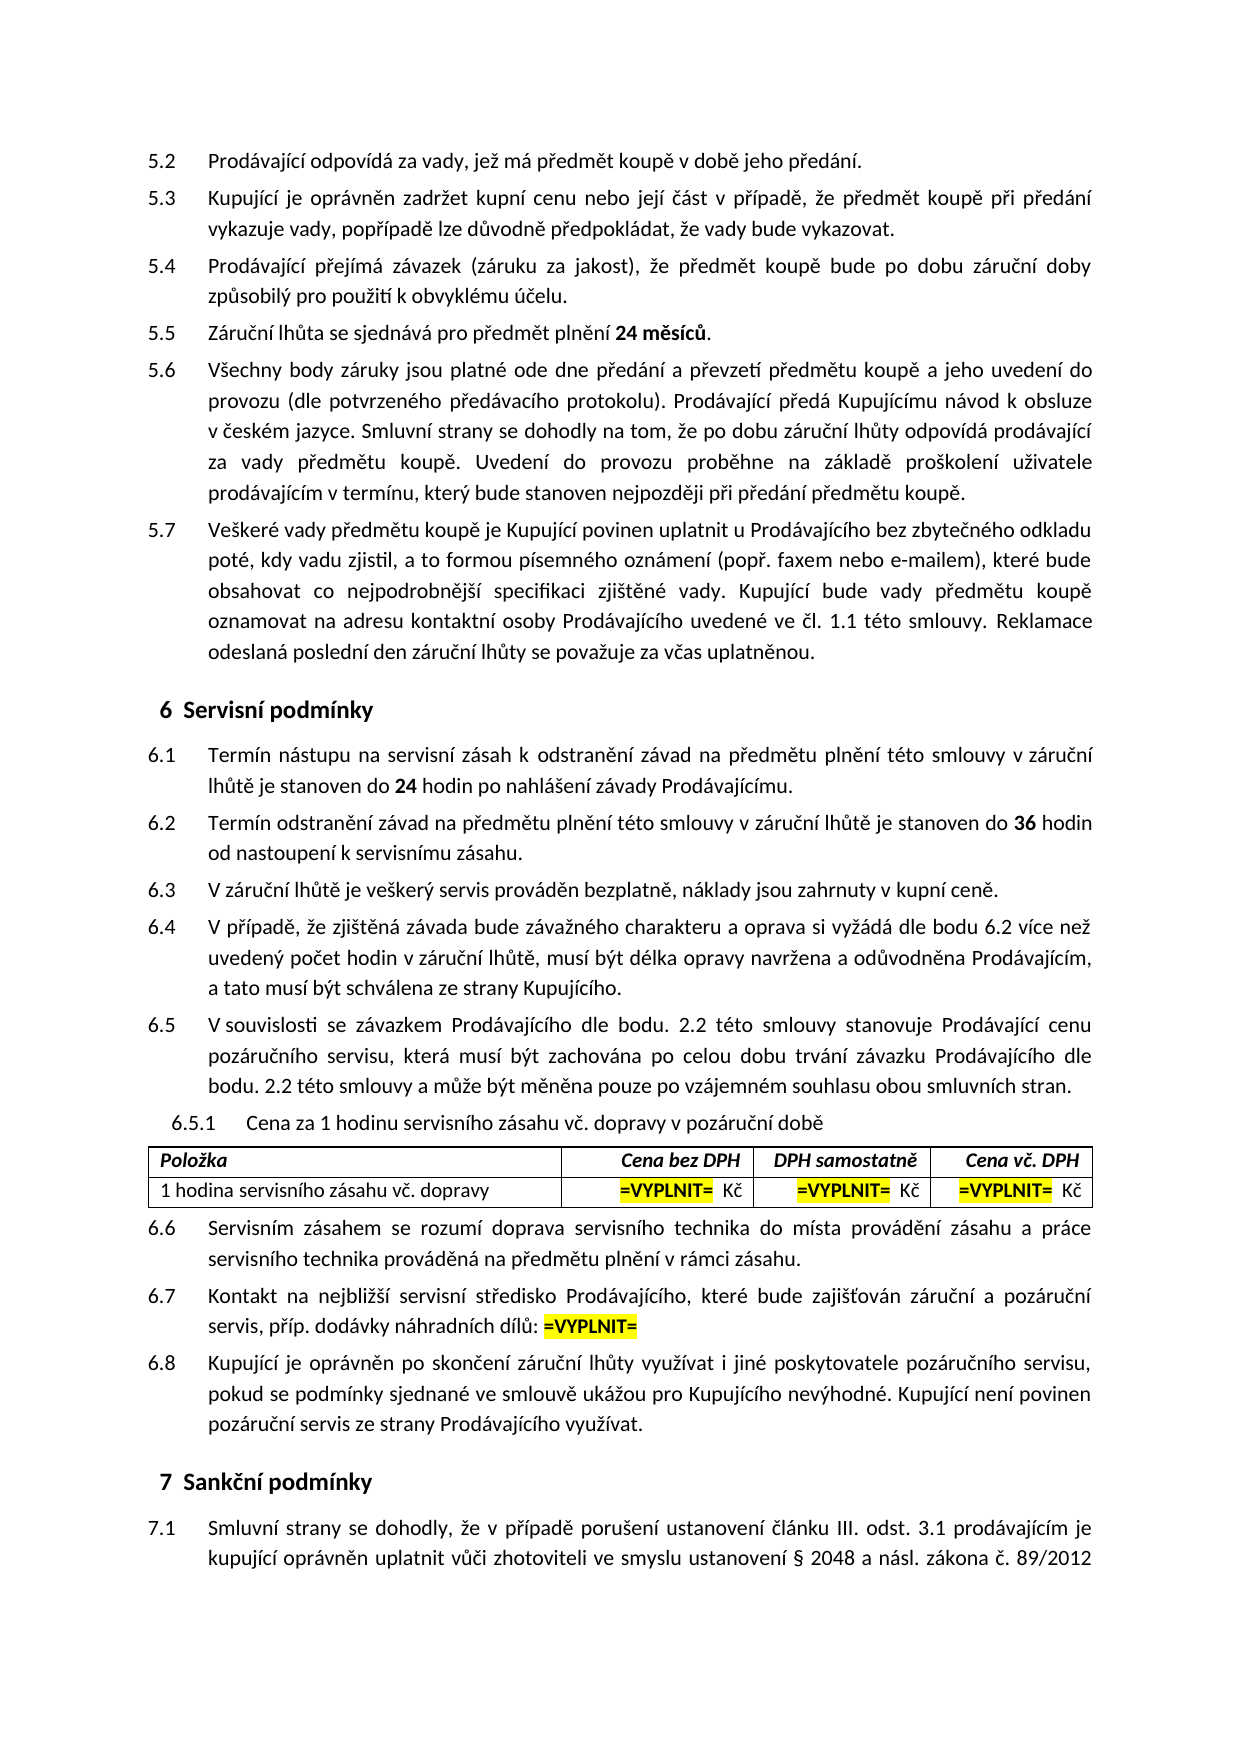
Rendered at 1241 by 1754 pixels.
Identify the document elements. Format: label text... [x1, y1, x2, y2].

table_header Cena bez DPH [562, 1148, 753, 1177]
subtitle Servisním zásahem se rozumí doprava servisního technika do místa provádění zásahu a práce servisního technika prováděná na předmětu plnění v rámci zásahu. [148, 1214, 1093, 1272]
table_cell =VYPLNIT= Kč [931, 1178, 1092, 1207]
subtitle Kupující je oprávněn po skončení záruční lhůty využívat i jiné poskytovatele pozáručního servisu, pokud se podmínky sjednané ve smlouvě ukážou pro Kupujícího nevýhodné. Kupující není povinen pozáruční servis ze strany Prodávajícího využívat. [148, 1349, 1093, 1437]
subtitle V záruční lhůtě je veškerý servis prováděn bezplatně, náklady jsou zahrnuty v kupní ceně. [148, 876, 1093, 903]
subtitle Cena za 1 hodinu servisního zásahu vč. dopravy v pozáruční době [171, 1109, 1093, 1136]
table_header Položka [149, 1148, 561, 1177]
table_header DPH samostatně [754, 1148, 930, 1177]
subtitle Kupující je oprávněn zadržet kupní cenu nebo její část v případě, že předmět koupě při předání vykazuje vady, popřípadě lze důvodně předpokládat, že vady bude vykazovat. [148, 184, 1093, 242]
subtitle Termín odstranění závad na předmětu plnění této smlouvy v záruční lhůtě je stanoven do 36 hodin od nastoupení k servisnímu zásahu. [148, 809, 1093, 866]
subtitle Prodávající odpovídá za vady, jež má předmět koupě v době jeho předání. [148, 148, 1093, 174]
table_header Cena vč. DPH [931, 1148, 1092, 1177]
subtitle Záruční lhůta se sjednává pro předmět plnění 24 měsíců. [148, 319, 1093, 346]
table_cell 1 hodina servisního zásahu vč. dopravy [149, 1178, 561, 1207]
table_cell =VYPLNIT= Kč [562, 1178, 753, 1207]
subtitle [148, 1514, 1093, 1571]
subtitle Sankční podmínky [159, 1466, 1093, 1497]
subtitle Prodávající přejímá závazek (záruku za jakost), že předmět koupě bude po dobu záruční doby způsobilý pro použití k obvyklému účelu. [148, 252, 1093, 309]
subtitle V případě, že zjištěná závada bude závažného charakteru a oprava si vyžádá dle bodu 6.2 více než uvedený počet hodin v záruční lhůtě, musí být délka opravy navržena a odůvodněna Prodávajícím, a tato musí být schválena ze strany Kupujícího. [148, 913, 1093, 1001]
subtitle Termín nástupu na servisní zásah k odstranění závad na předmětu plnění této smlouvy v záruční lhůtě je stanoven do 24 hodin po nahlášení závady Prodávajícímu. [148, 741, 1093, 799]
subtitle V souvislosti se závazkem Prodávajícího dle bodu. 2.2 této smlouvy stanovuje Prodávající cenu pozáručního servisu, která musí být zachována po celou dobu trvání závazku Prodávajícího dle bodu. 2.2 této smlouvy a může být měněna pouze po vzájemném souhlasu obou smluvních stran. [148, 1011, 1093, 1099]
subtitle Kontakt na nejbližší servisní středisko Prodávajícího, které bude zajišťován záruční a pozáruční servis, příp. dodávky náhradních dílů: =VYPLNIT= [148, 1282, 1093, 1339]
subtitle Veškeré vady předmětu koupě je Kupující povinen uplatnit u Prodávajícího bez zbytečného odkladu poté, kdy vadu zjistil, a to formou písemného oznámení (popř. faxem nebo e-mailem), které bude obsahovat co nejpodrobnější specifikaci zjištěné vady. Kupující bude vady předmětu koupě oznamovat na adresu kontaktní osoby Prodávajícího uvedené ve čl. 1.1 této smlouvy. Reklamace odeslaná poslední den záruční lhůty se považuje za včas uplatněnou. [148, 516, 1093, 665]
subtitle Všechny body záruky jsou platné ode dne předání a převzetí předmětu koupě a jeho uvedení do provozu (dle potvrzeného předávacího protokolu). Prodávající předá Kupujícímu návod k obsluze v českém jazyce. Smluvní strany se dohodly na tom, že po dobu záruční lhůty odpovídá prodávající za vady předmětu koupě. Uvedení do provozu proběhne na základě proškolení uživatele prodávajícím v termínu, který bude stanoven nejpozději při předání předmětu koupě. [148, 356, 1093, 506]
subtitle Servisní podmínky [159, 694, 1093, 724]
table_cell =VYPLNIT= Kč [754, 1178, 930, 1207]
